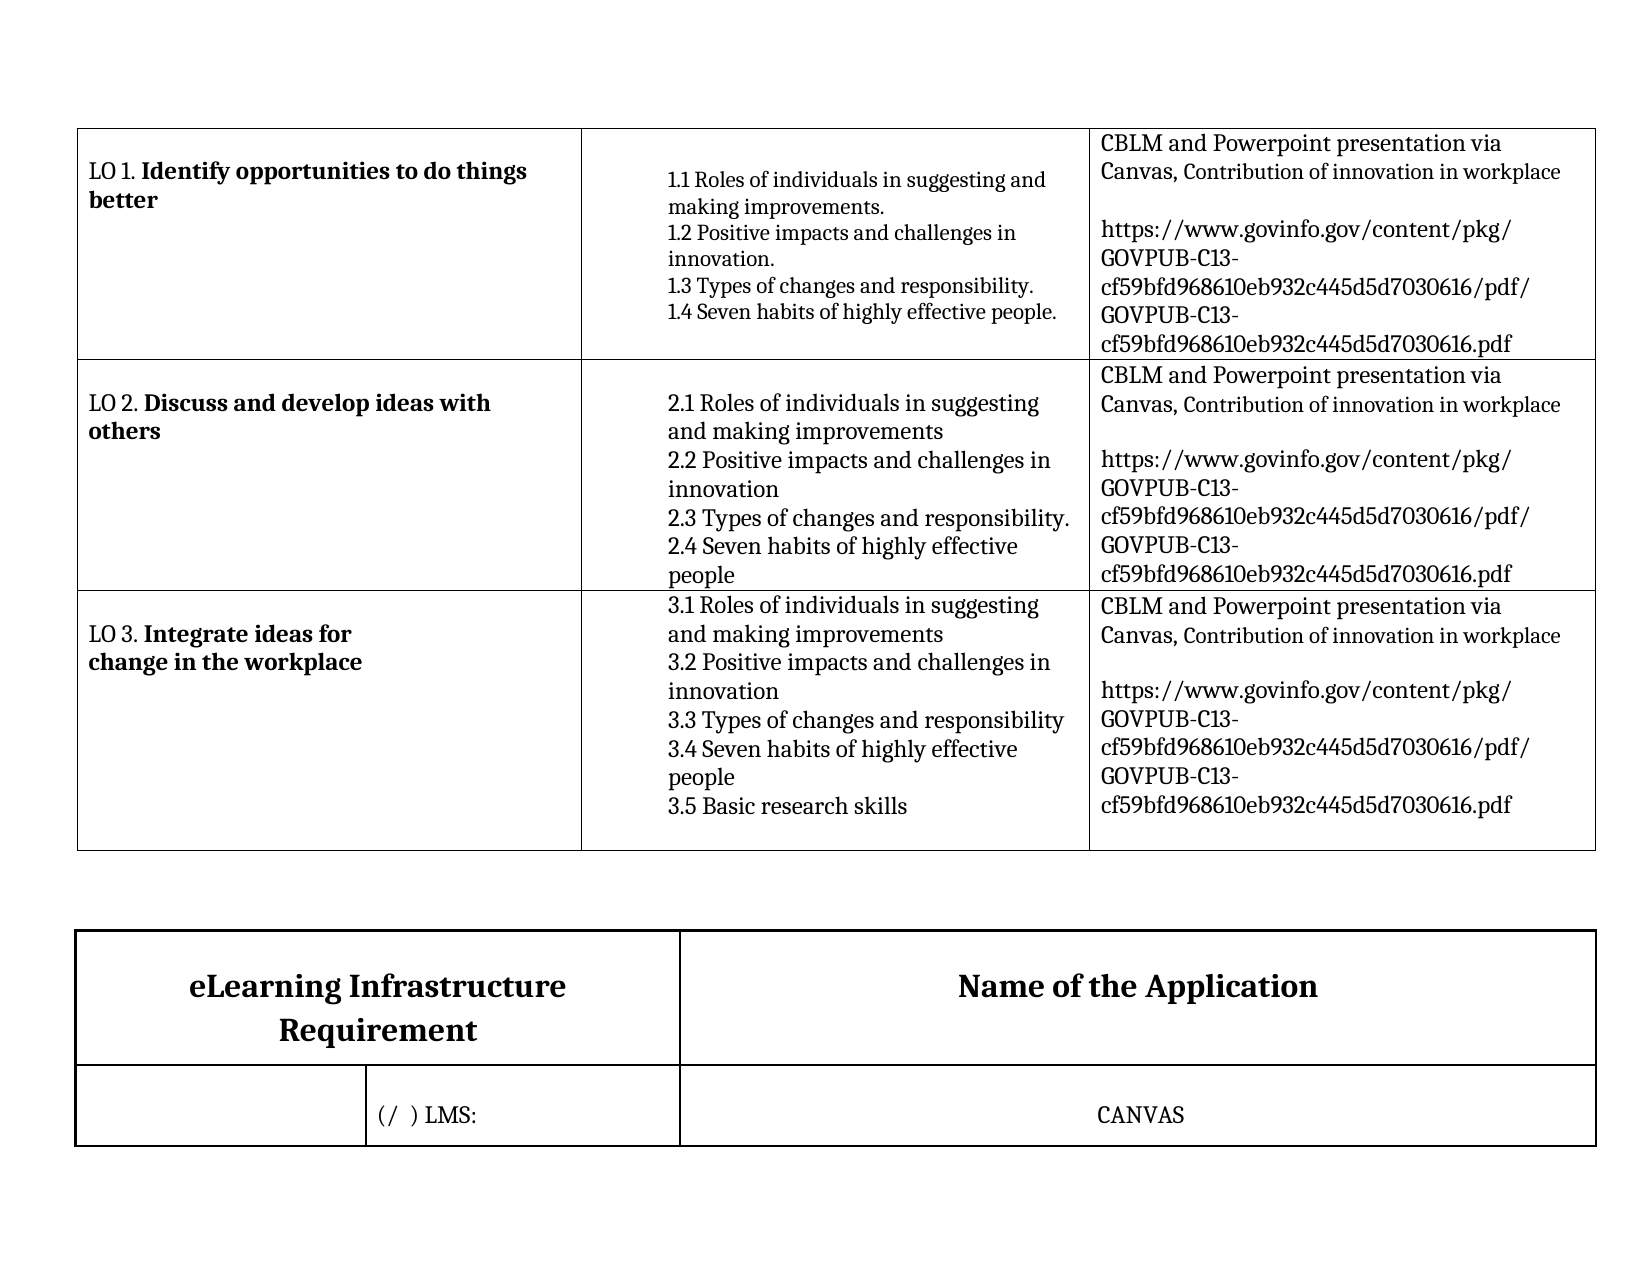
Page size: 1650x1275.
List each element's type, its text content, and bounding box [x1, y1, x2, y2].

table_cell CBLM and Powerpoint presentation via Canvas, Contribution of innovation in workplace https://www.govinfo.gov/content/pkg/GOVPUB-C13-cf59bfd968610eb932c445d5d7030616/pdf/GOVPUB-C13-cf59bfd968610eb932c445d5d7030616.pdf [1090, 360, 1595, 590]
table_cell LO 1. Identify opportunities to do things better [78, 129, 581, 359]
table_cell LO 3. Integrate ideas for change in the workplace [78, 591, 581, 849]
table_cell 3.1 Roles of individuals in suggesting and making improvements 3.2 Positive impacts and challenges in innovation 3.3 Types of changes and responsibility 3.4 Seven habits of highly effective people 3.5 Basic research skills [582, 591, 1089, 849]
table_header Name of the Application [681, 932, 1595, 1064]
table_cell (/ ) LMS: [367, 1066, 679, 1144]
table_cell [77, 1066, 365, 1144]
table_cell CBLM and Powerpoint presentation via Canvas, Contribution of innovation in workplace https://www.govinfo.gov/content/pkg/GOVPUB-C13-cf59bfd968610eb932c445d5d7030616/pdf/GOVPUB-C13-cf59bfd968610eb932c445d5d7030616.pdf [1090, 129, 1595, 359]
table_cell 2.1 Roles of individuals in suggesting and making improvements 2.2 Positive impacts and challenges in innovation 2.3 Types of changes and responsibility. 2.4 Seven habits of highly effective people [582, 360, 1089, 590]
table_cell CANVAS [681, 1066, 1595, 1144]
table_cell LO 2. Discuss and develop ideas with others [78, 360, 581, 590]
table_header eLearning Infrastructure Requirement [77, 932, 679, 1064]
table_cell 1.1 Roles of individuals in suggesting and making improvements. 1.2 Positive impacts and challenges in innovation. 1.3 Types of changes and responsibility. 1.4 Seven habits of highly effective people. [582, 129, 1089, 359]
table_cell CBLM and Powerpoint presentation via Canvas, Contribution of innovation in workplace https://www.govinfo.gov/content/pkg/GOVPUB-C13-cf59bfd968610eb932c445d5d7030616/pdf/GOVPUB-C13-cf59bfd968610eb932c445d5d7030616.pdf [1090, 591, 1595, 849]
